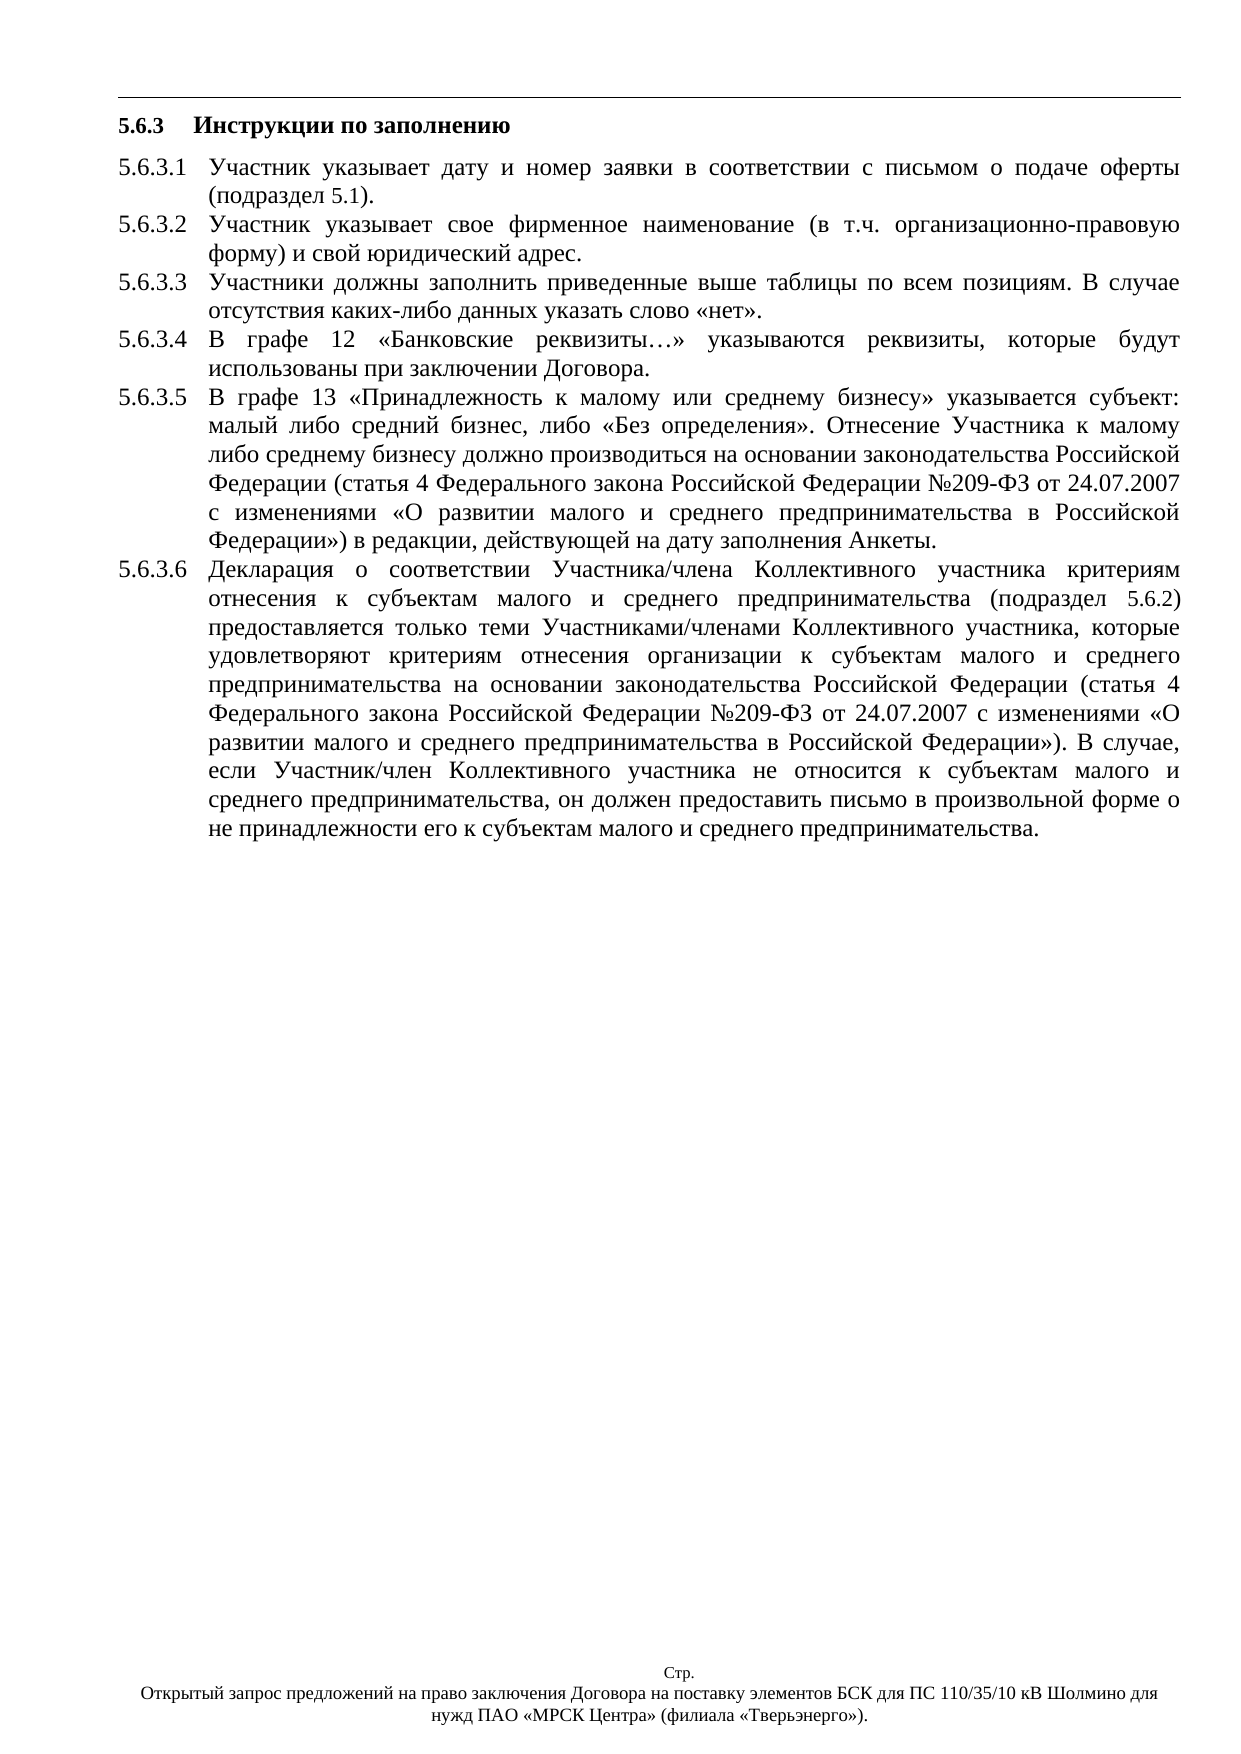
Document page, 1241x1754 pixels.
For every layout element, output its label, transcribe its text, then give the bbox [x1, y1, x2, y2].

list Участники должны заполнить приведенные выше таблицы по всем позициям. В случае отсутствия каких-либо данных указать слово «нет». [118, 267, 1181, 324]
list Декларация о соответствии Участника/члена Коллективного участника критериям отнесения к субъектам малого и среднего предпринимательства (подраздел 5.6.2) предоставляется только теми Участниками/членами Коллективного участника, которые удовлетворяют критериям отнесения организации к субъектам малого и среднего предпринимательства на основании законодательства Российской Федерации (статья 4 Федерального закона Российской Федерации №209-ФЗ от 24.07.2007 с изменениями «О развитии малого и среднего предпринимательства в Российской Федерации»). В случае, если Участник/член Коллективного участника не относится к субъектам малого и среднего предпринимательства, он должен предоставить письмо в произвольной форме о не принадлежности его к субъектам малого и среднего предпринимательства. [118, 554, 1181, 842]
list В графе 13 «Принадлежность к малому или среднему бизнесу» указывается субъект: малый либо средний бизнес, либо «Без определения». Отнесение Участника к малому либо среднему бизнесу должно производиться на основании законодательства Российской Федерации (статья 4 Федерального закона Российской Федерации №209-ФЗ от 24.07.2007 с изменениями «О развитии малого и среднего предпринимательства в Российской Федерации») в редакции, действующей на дату заполнения Анкеты. [118, 382, 1181, 554]
list В графе 12 «Банковские реквизиты…» указываются реквизиты, которые будут использованы при заключении Договора. [118, 324, 1181, 382]
list Участник указывает свое фирменное наименование (в т.ч. организационно-правовую форму) и свой юридический адрес. [118, 209, 1181, 267]
subtitle Инструкции по заполнению [118, 111, 1181, 139]
list Участник указывает дату и номер заявки в соответствии с письмом о подаче оферты (подраздел 5.1). [118, 152, 1181, 209]
